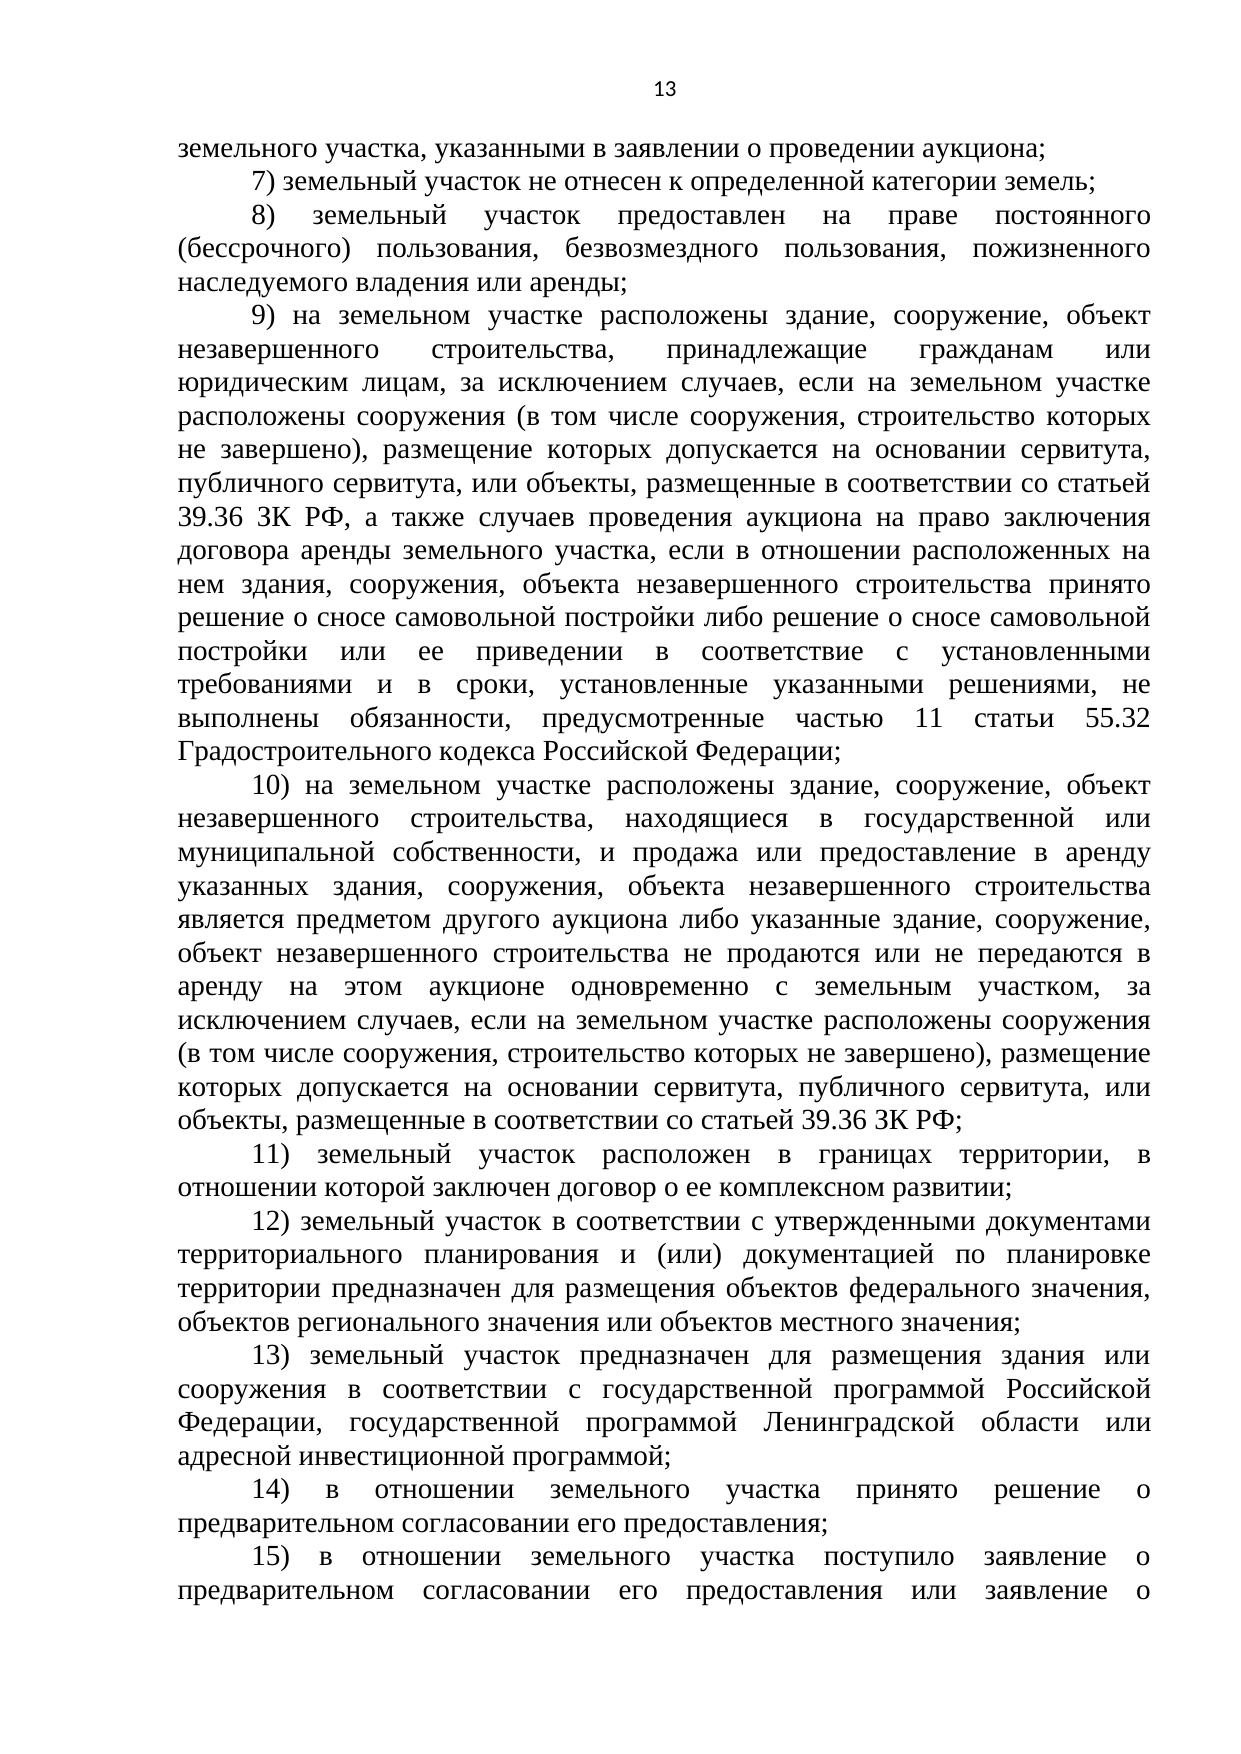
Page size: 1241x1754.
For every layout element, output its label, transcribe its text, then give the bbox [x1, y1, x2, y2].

text 13) земельный участок предназначен для размещения здания или сооружения в соответствии с государственной программой Российской Федерации, государственной программой Ленинградской области или адресной инвестиционной программой; [177, 1337, 1152, 1471]
text 7) земельный участок не отнесен к определенной категории земель; [177, 163, 1152, 197]
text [177, 130, 1152, 163]
text 14) в отношении земельного участка принято решение о предварительном согласовании его предоставления; [177, 1471, 1152, 1538]
text 8) земельный участок предоставлен на праве постоянного (бессрочного) пользования, безвозмездного пользования, пожизненного наследуемого владения или аренды; [177, 197, 1152, 297]
text 9) на земельном участке расположены здание, сооружение, объект незавершенного строительства, принадлежащие гражданам или юридическим лицам, за исключением случаев, если на земельном участке расположены сооружения (в том числе сооружения, строительство которых не завершено), размещение которых допускается на основании сервитута, публичного сервитута, или объекты, размещенные в соответствии со статьей 39.36 ЗК РФ, а также случаев проведения аукциона на право заключения договора аренды земельного участка, если в отношении расположенных на нем здания, сооружения, объекта незавершенного строительства принято решение о сносе самовольной постройки либо решение о сносе самовольной постройки или ее приведении в соответствие с установленными требованиями и в сроки, установленные указанными решениями, не выполнены обязанности, предусмотренные частью 11 статьи 55.32 Градостроительного кодекса Российской Федерации; [177, 297, 1152, 767]
text 10) на земельном участке расположены здание, сооружение, объект незавершенного строительства, находящиеся в государственной или муниципальной собственности, и продажа или предоставление в аренду указанных здания, сооружения, объекта незавершенного строительства является предметом другого аукциона либо указанные здание, сооружение, объект незавершенного строительства не продаются или не передаются в аренду на этом аукционе одновременно с земельным участком, за исключением случаев, если на земельном участке расположены сооружения (в том числе сооружения, строительство которых не завершено), размещение которых допускается на основании сервитута, публичного сервитута, или объекты, размещенные в соответствии со статьей 39.36 ЗК РФ; [177, 767, 1152, 1136]
text 11) земельный участок расположен в границах территории, в отношении которой заключен договор о ее комплексном развитии; [177, 1136, 1152, 1203]
text 12) земельный участок в соответствии с утвержденными документами территориального планирования и (или) документацией по планировке территории предназначен для размещения объектов федерального значения, объектов регионального значения или объектов местного значения; [177, 1203, 1152, 1337]
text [177, 1538, 1152, 1606]
